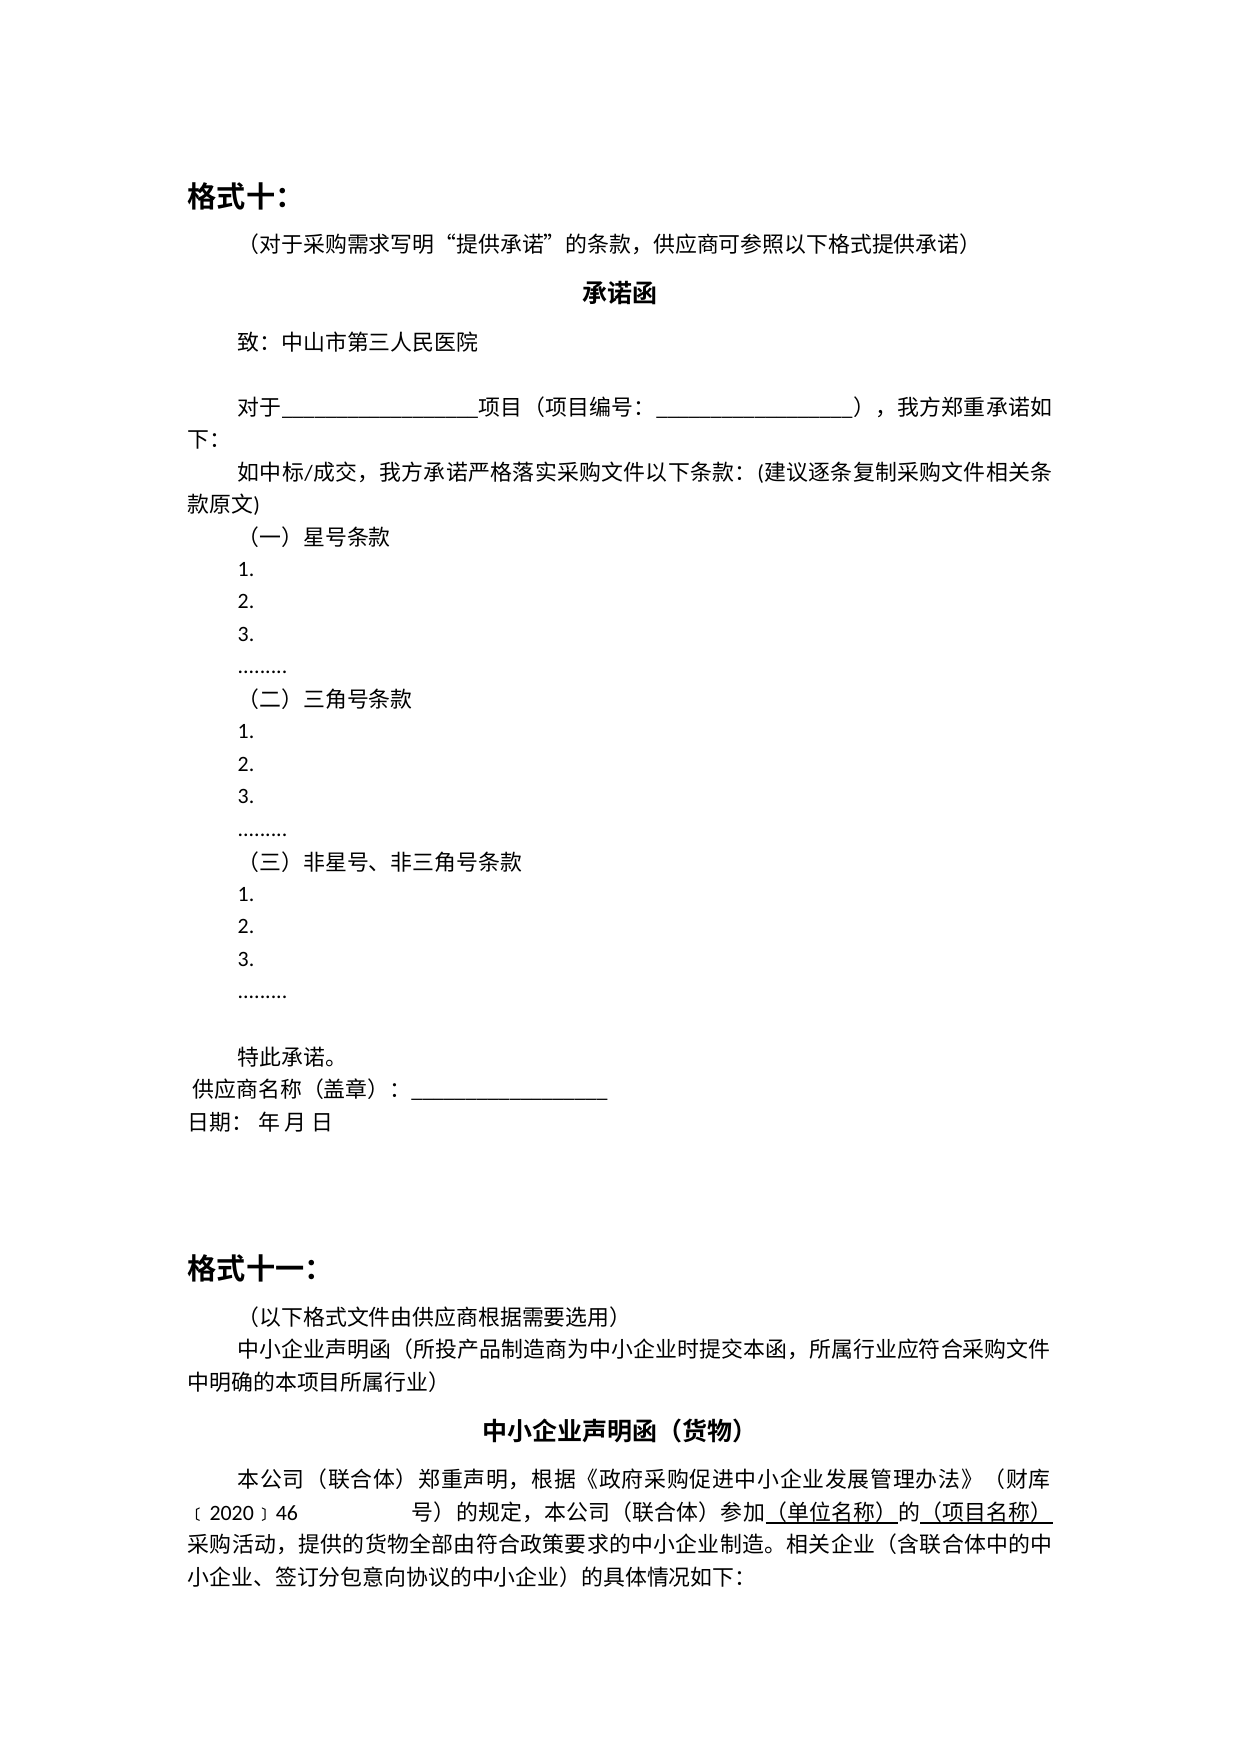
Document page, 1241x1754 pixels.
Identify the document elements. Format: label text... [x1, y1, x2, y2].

text ......... [187, 974, 1053, 1039]
text 2. [187, 747, 1053, 779]
text ......... [187, 812, 1053, 844]
text 2. [187, 584, 1053, 617]
text （对于采购需求写明“提供承诺”的条款，供应商可参照以下格式提供承诺） [187, 227, 1053, 259]
text 承诺函 [187, 259, 1053, 324]
text （二）三角号条款 [187, 682, 1053, 714]
text 1. [187, 552, 1053, 584]
text 供应商名称（盖章）：__________________ [187, 1072, 1053, 1104]
text 如中标/成交，我方承诺严格落实采购文件以下条款：(建议逐条复制采购文件相关条款原文) [187, 454, 1053, 519]
text 中小企业声明函（货物） [187, 1397, 1053, 1462]
text （一）星号条款 [187, 519, 1053, 552]
text 日期： 年 月 日 [187, 1104, 1053, 1137]
text 致：中山市第三人民医院 [187, 324, 1053, 389]
text 2. [187, 909, 1053, 942]
text 中小企业声明函（所投产品制造商为中小企业时提交本函，所属行业应符合采购文件中明确的本项目所属行业） [187, 1332, 1053, 1397]
text 3. [187, 617, 1053, 649]
text 3. [187, 942, 1053, 974]
text 对于__________________项目（项目编号：__________________），我方郑重承诺如下： [187, 389, 1053, 454]
text 格式十： [187, 162, 1053, 227]
text ......... [187, 649, 1053, 682]
text （三）非星号、非三角号条款 [187, 844, 1053, 877]
text 特此承诺。 [187, 1039, 1053, 1072]
text 1. [187, 877, 1053, 909]
text 本公司（联合体）郑重声明，根据《政府采购促进中小企业发展管理办法》（财库﹝2020﹞46 号）的规定，本公司（联合体）参加（单位名称）的（项目名称）采购活动，提供的货物全部由符合政策要求的中小企业制造。相关企业（含联合体中的中小企业、签订分包意向协议的中小企业）的具体情况如下： [187, 1462, 1053, 1592]
text 格式十一： [187, 1234, 1053, 1299]
text 1. [187, 714, 1053, 747]
text 3. [187, 779, 1053, 812]
text （以下格式文件由供应商根据需要选用） [187, 1299, 1053, 1332]
